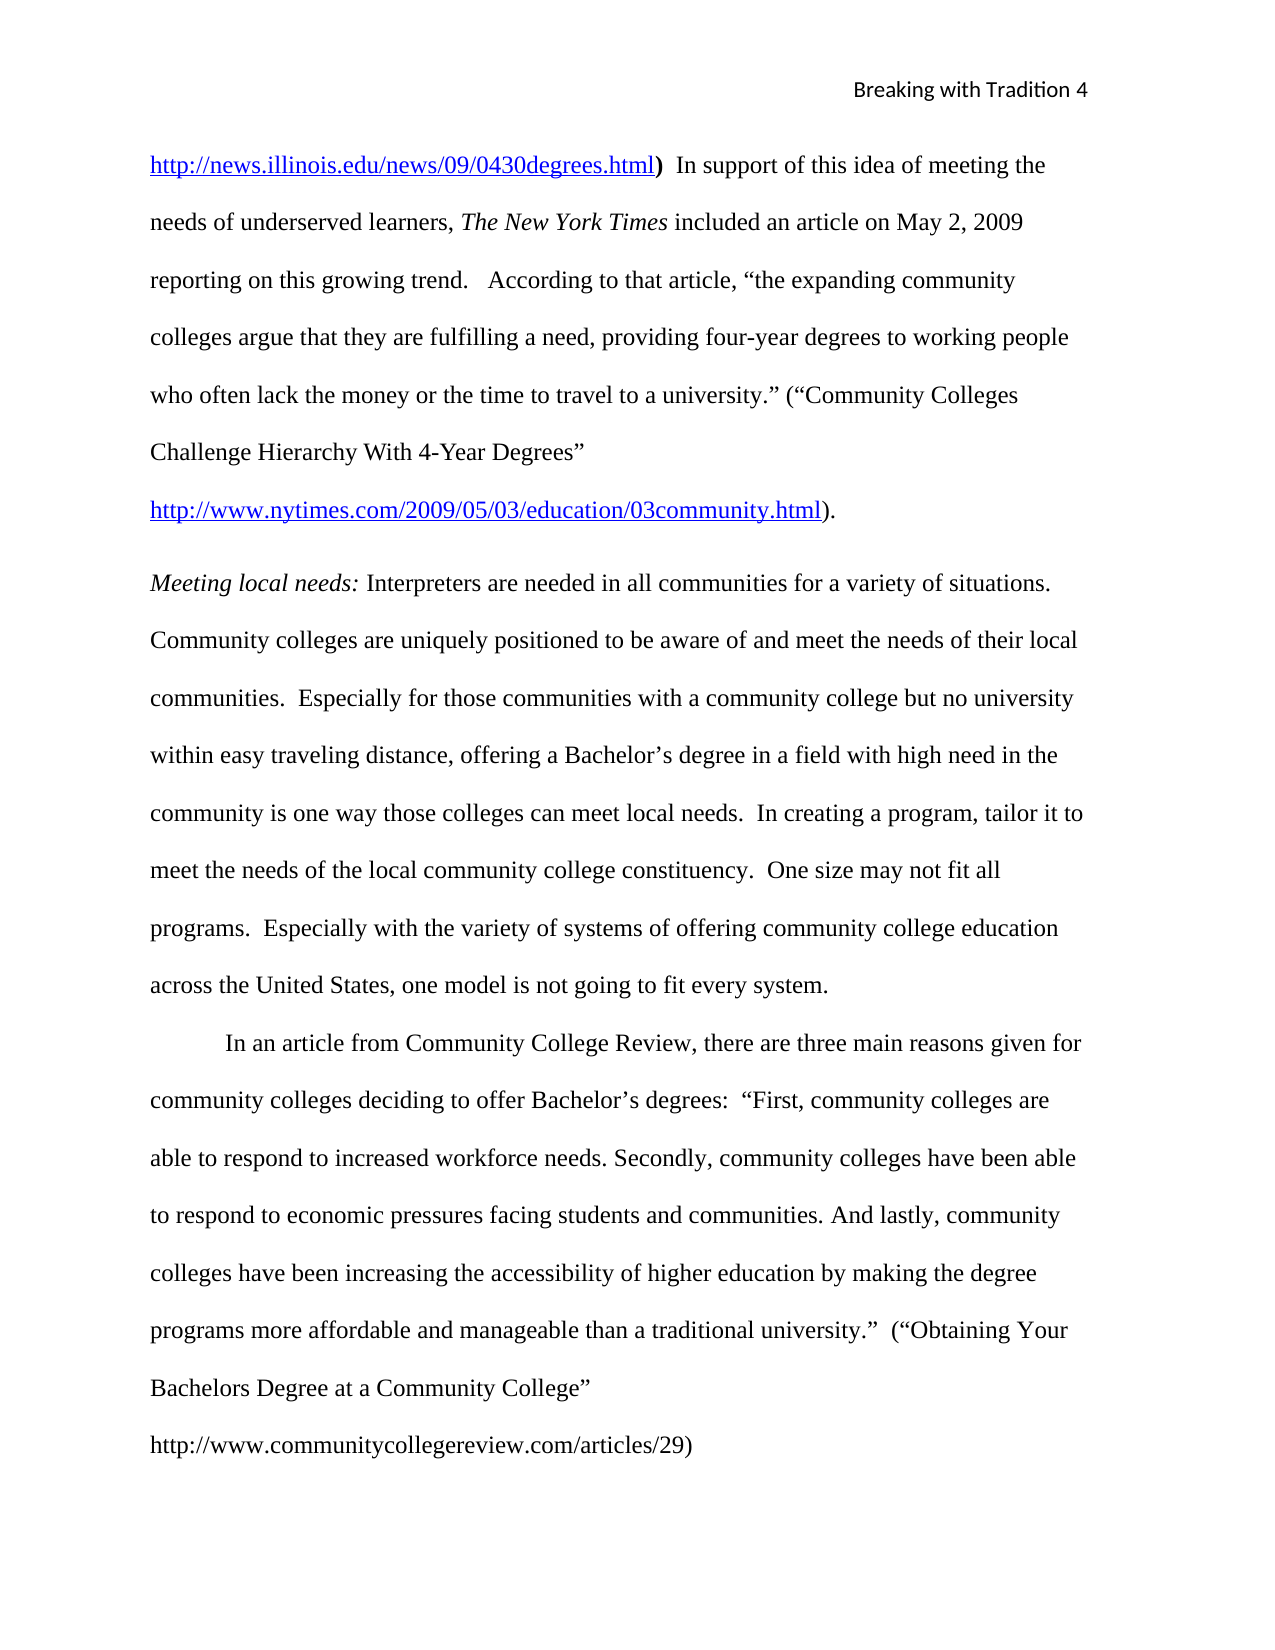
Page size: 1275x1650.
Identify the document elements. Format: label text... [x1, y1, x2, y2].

text In an article from Community College Review, there are three main reasons given for community colleges deciding to offer Bachelor’s degrees: “First, community colleges are able to respond to increased workforce needs. Secondly, community colleges have been able to respond to economic pressures facing students and communities. And lastly, community colleges have been increasing the accessibility of higher education by making the degree programs more affordable and manageable than a traditional university.” (“Obtaining Your Bachelors Degree at a Community College” http://www.communitycollegereview.com/articles/29) [150, 1028, 1087, 1459]
text Meeting local needs: Interpreters are needed in all communities for a variety of situations. Community colleges are uniquely positioned to be aware of and meet the needs of their local communities. Especially for those communities with a community college but no university within easy traveling distance, offering a Bachelor’s degree in a field with high need in the community is one way those colleges can meet local needs. In creating a program, tailor it to meet the needs of the local community college constituency. One size may not fit all programs. Especially with the variety of systems of offering community college education across the United States, one model is not going to fit every system. [150, 568, 1087, 999]
